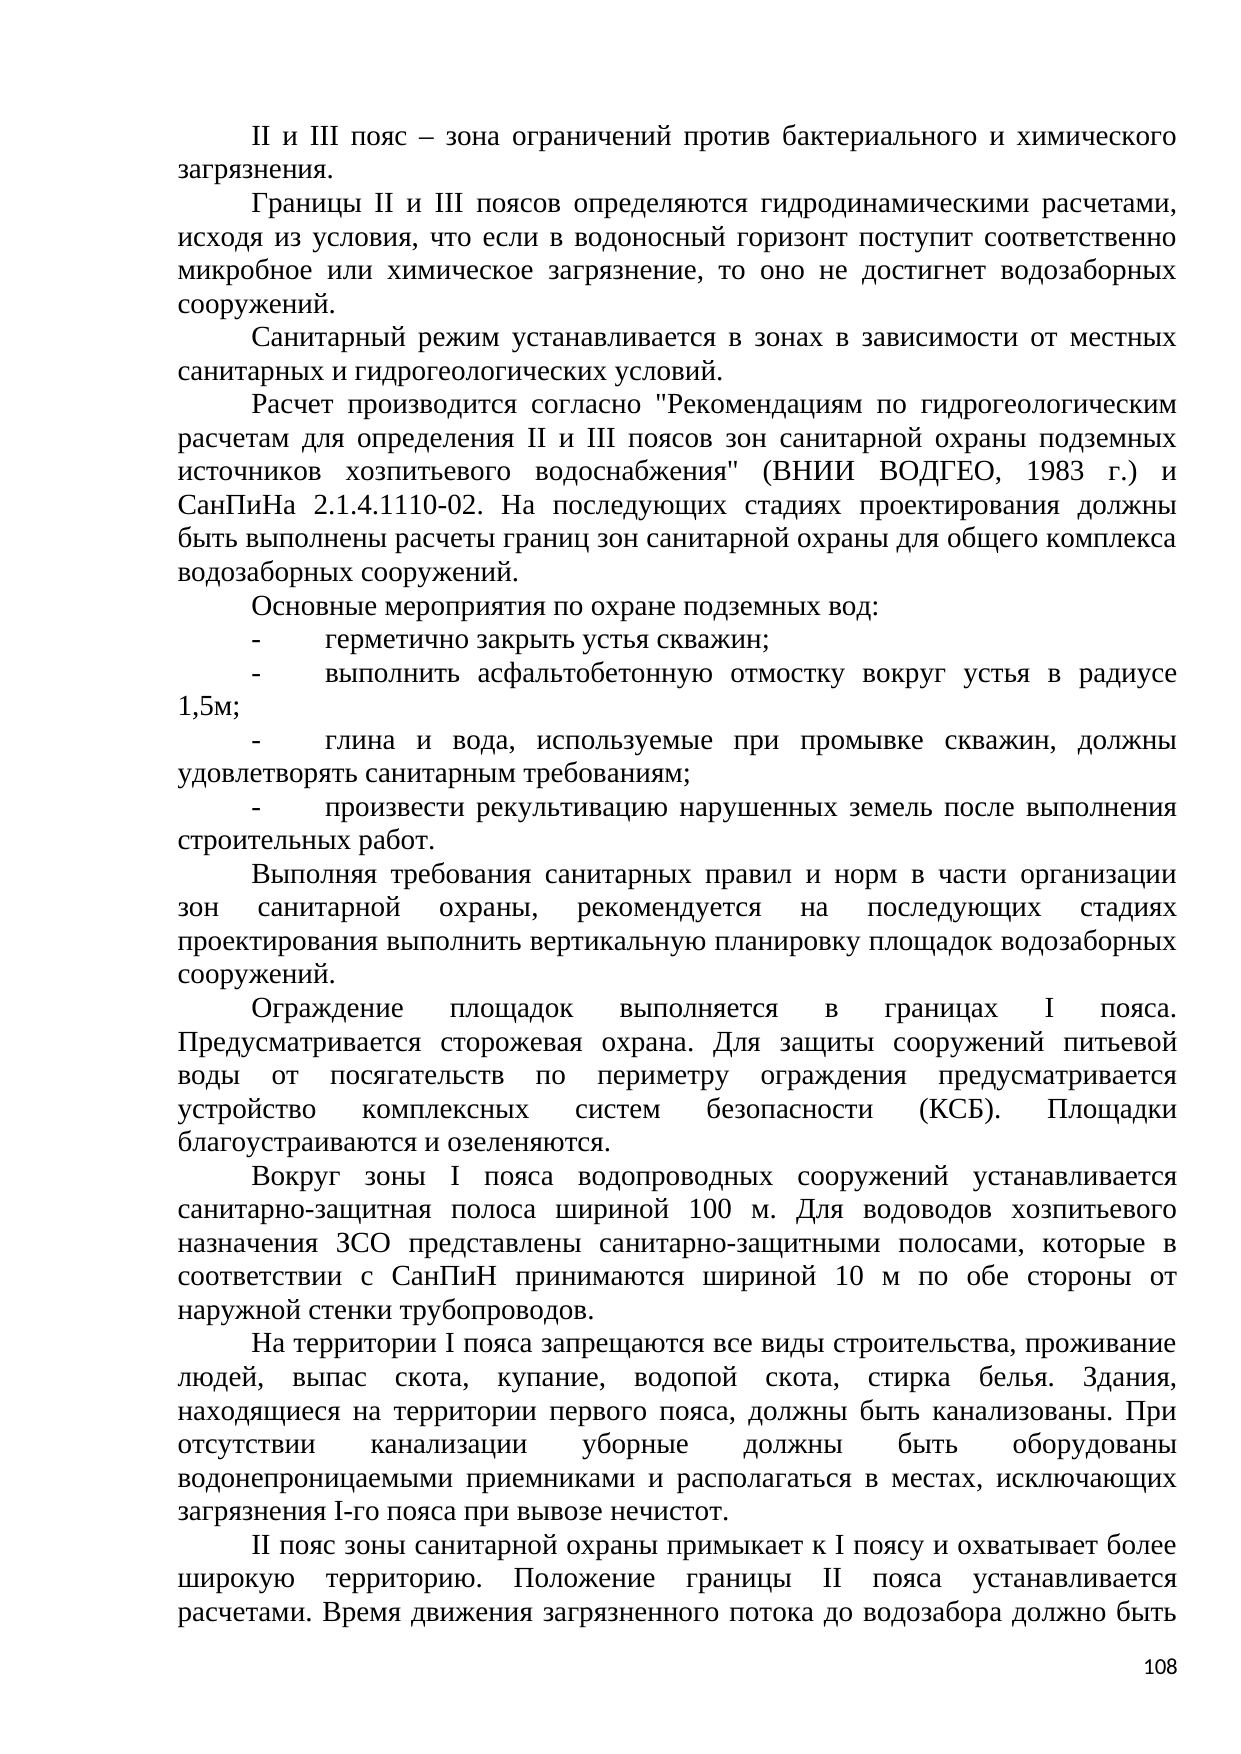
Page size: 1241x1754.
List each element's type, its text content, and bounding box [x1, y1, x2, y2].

text - глина и вода, используемые при промывке скважин, должны удовлетворять санитарным требованиям; [177, 722, 1178, 789]
text II и III пояс – зона ограничений против бактериального и химического загрязнения. [177, 118, 1178, 185]
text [177, 1527, 1178, 1627]
text Ограждение площадок выполняется в границах I пояса. Предусматривается сторожевая охрана. Для защиты сооружений питьевой воды от посягательств по периметру ограждения предусматривается устройство комплексных систем безопасности (КСБ). Площадки благоустраиваются и озеленяются. [177, 990, 1178, 1158]
text - произвести рекультивацию нарушенных земель после выполнения строительных работ. [177, 789, 1178, 856]
text Основные мероприятия по охране подземных вод: [177, 588, 1178, 621]
text - выполнить асфальтобетонную отмостку вокруг устья в радиусе 1,5м; [177, 655, 1178, 722]
text Выполняя требования санитарных правил и норм в части организации зон санитарной охраны, рекомендуется на последующих стадиях проектирования выполнить вертикальную планировку площадок водозаборных сооружений. [177, 856, 1178, 990]
text Санитарный режим устанавливается в зонах в зависимости от местных санитарных и гидрогеологических условий. [177, 319, 1178, 386]
text На территории I пояса запрещаются все виды строительства, проживание людей, выпас скота, купание, водопой скота, стирка белья. Здания, находящиеся на территории первого пояса, должны быть канализованы. При отсутствии канализации уборные должны быть оборудованы водонепроницаемыми приемниками и располагаться в местах, исключающих загрязнения I-го пояса при вывозе нечистот. [177, 1326, 1178, 1527]
text Расчет производится согласно "Рекомендациям по гидрогеологическим расчетам для определения II и III поясов зон санитарной охраны подземных источников хозпитьевого водоснабжения" (ВНИИ ВОДГЕО, 1983 г.) и СанПиНа 2.1.4.1110-02. На последующих стадиях проектирования должны быть выполнены расчеты границ зон санитарной охраны для общего комплекса водозаборных сооружений. [177, 386, 1178, 588]
text Границы II и III поясов определяются гидродинамическими расчетами, исходя из условия, что если в водоносный горизонт поступит соответственно микробное или химическое загрязнение, то оно не достигнет водозаборных сооружений. [177, 185, 1178, 319]
text - герметично закрыть устья скважин; [177, 621, 1178, 655]
text Вокруг зоны I пояса водопроводных сооружений устанавливается санитарно-защитная полоса шириной 100 м. Для водоводов хозпитьевого назначения ЗСО представлены санитарно-защитными полосами, которые в соответствии с СанПиН принимаются шириной 10 м по обе стороны от наружной стенки трубопроводов. [177, 1158, 1178, 1326]
